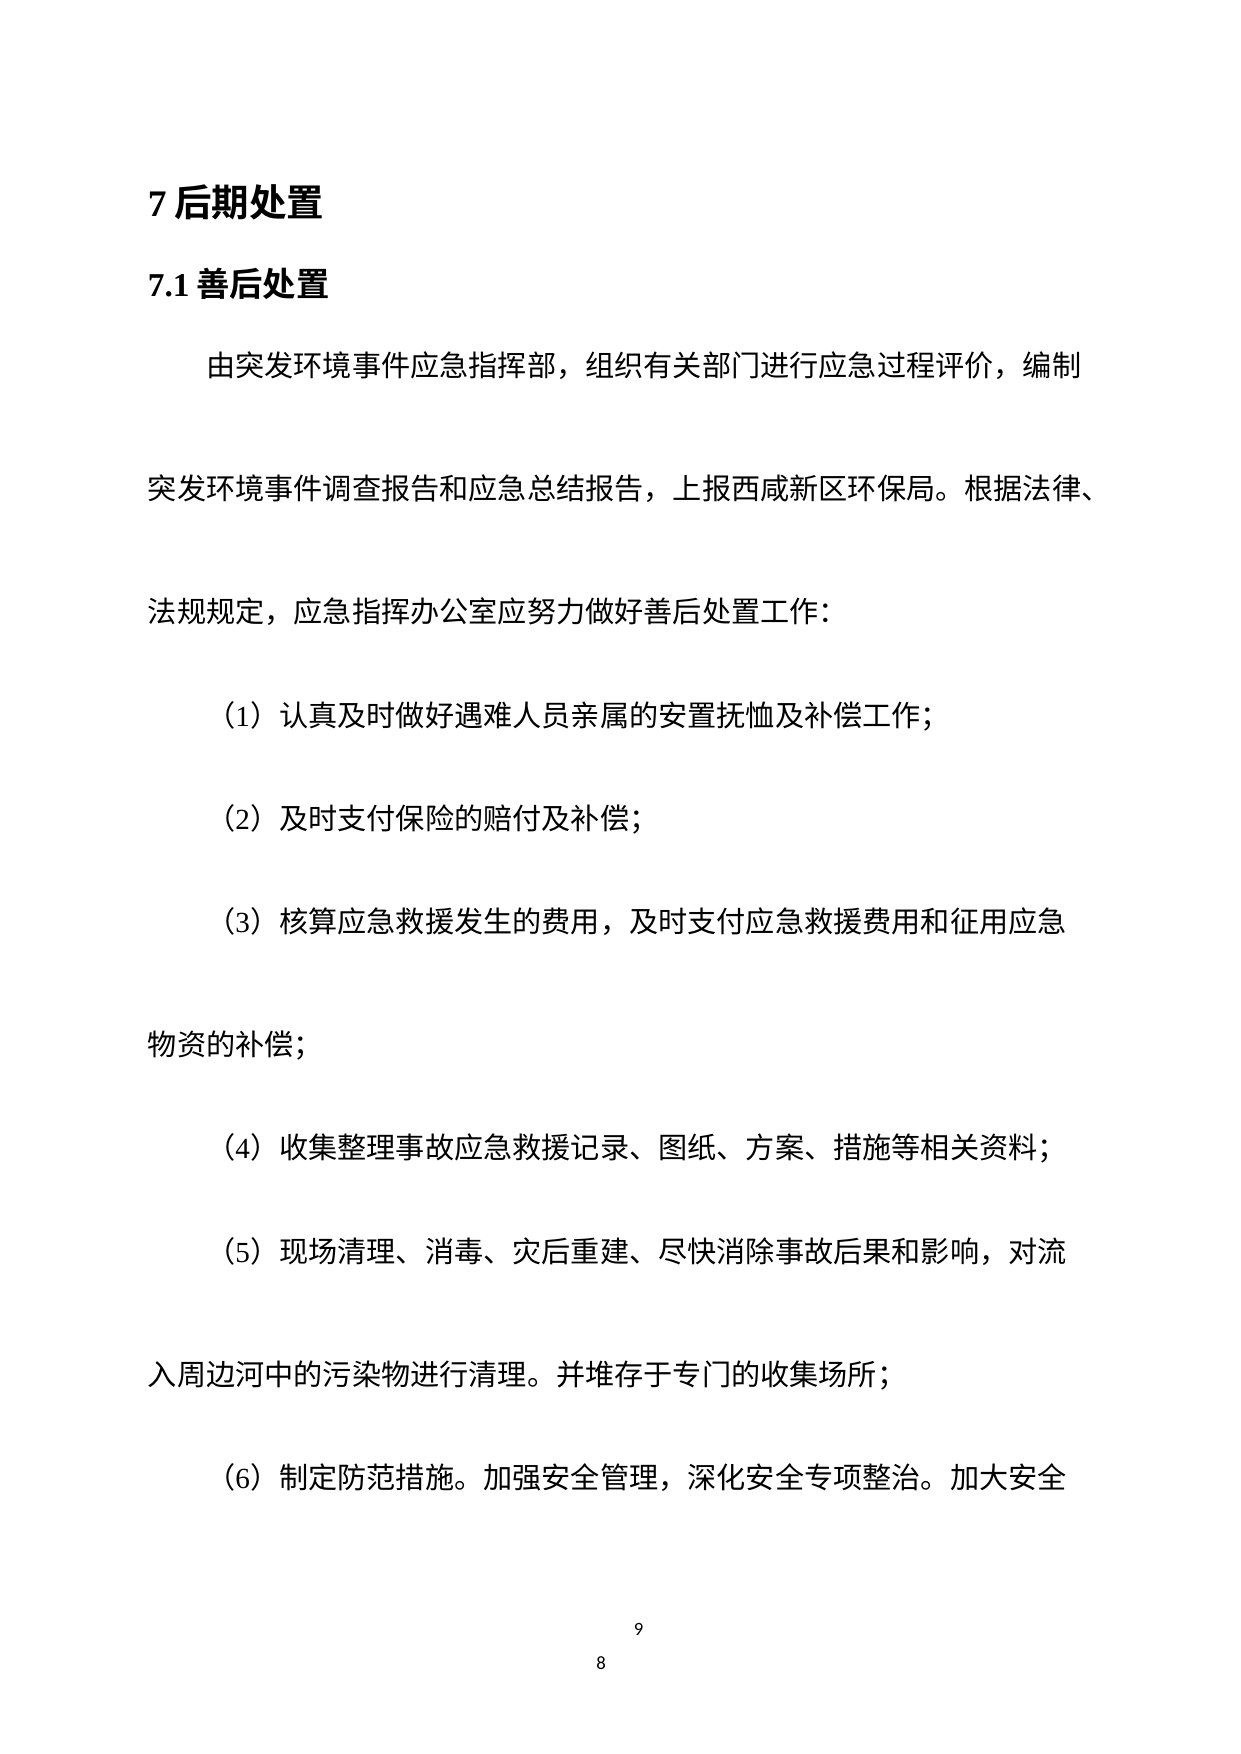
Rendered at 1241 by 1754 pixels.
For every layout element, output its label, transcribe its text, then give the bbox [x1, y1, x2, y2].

subtitle 7后期处置 [148, 159, 1093, 241]
text （2）及时支付保险的赔付及补偿； [148, 776, 1093, 858]
text 由突发环境事件应急指挥部，组织有关部门进行应急过程评价，编制突发环境事件调查报告和应急总结报告，上报西咸新区环保局。根据法律、法规规定，应急指挥办公室应努力做好善后处置工作： [148, 323, 1093, 651]
subtitle 7.1善后处置 [148, 241, 1093, 323]
text （1）认真及时做好遇难人员亲属的安置抚恤及补偿工作； [148, 672, 1093, 754]
text （3）核算应急救援发生的费用，及时支付应急救援费用和征用应急物资的补偿； [148, 879, 1093, 1084]
text （5）现场清理、消毒、灾后重建、尽快消除事故后果和影响，对流入周边河中的污染物进行清理。并堆存于专门的收集场所； [148, 1208, 1093, 1414]
text （4）收集整理事故应急救援记录、图纸、方案、措施等相关资料； [148, 1105, 1093, 1187]
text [148, 1435, 1093, 1517]
